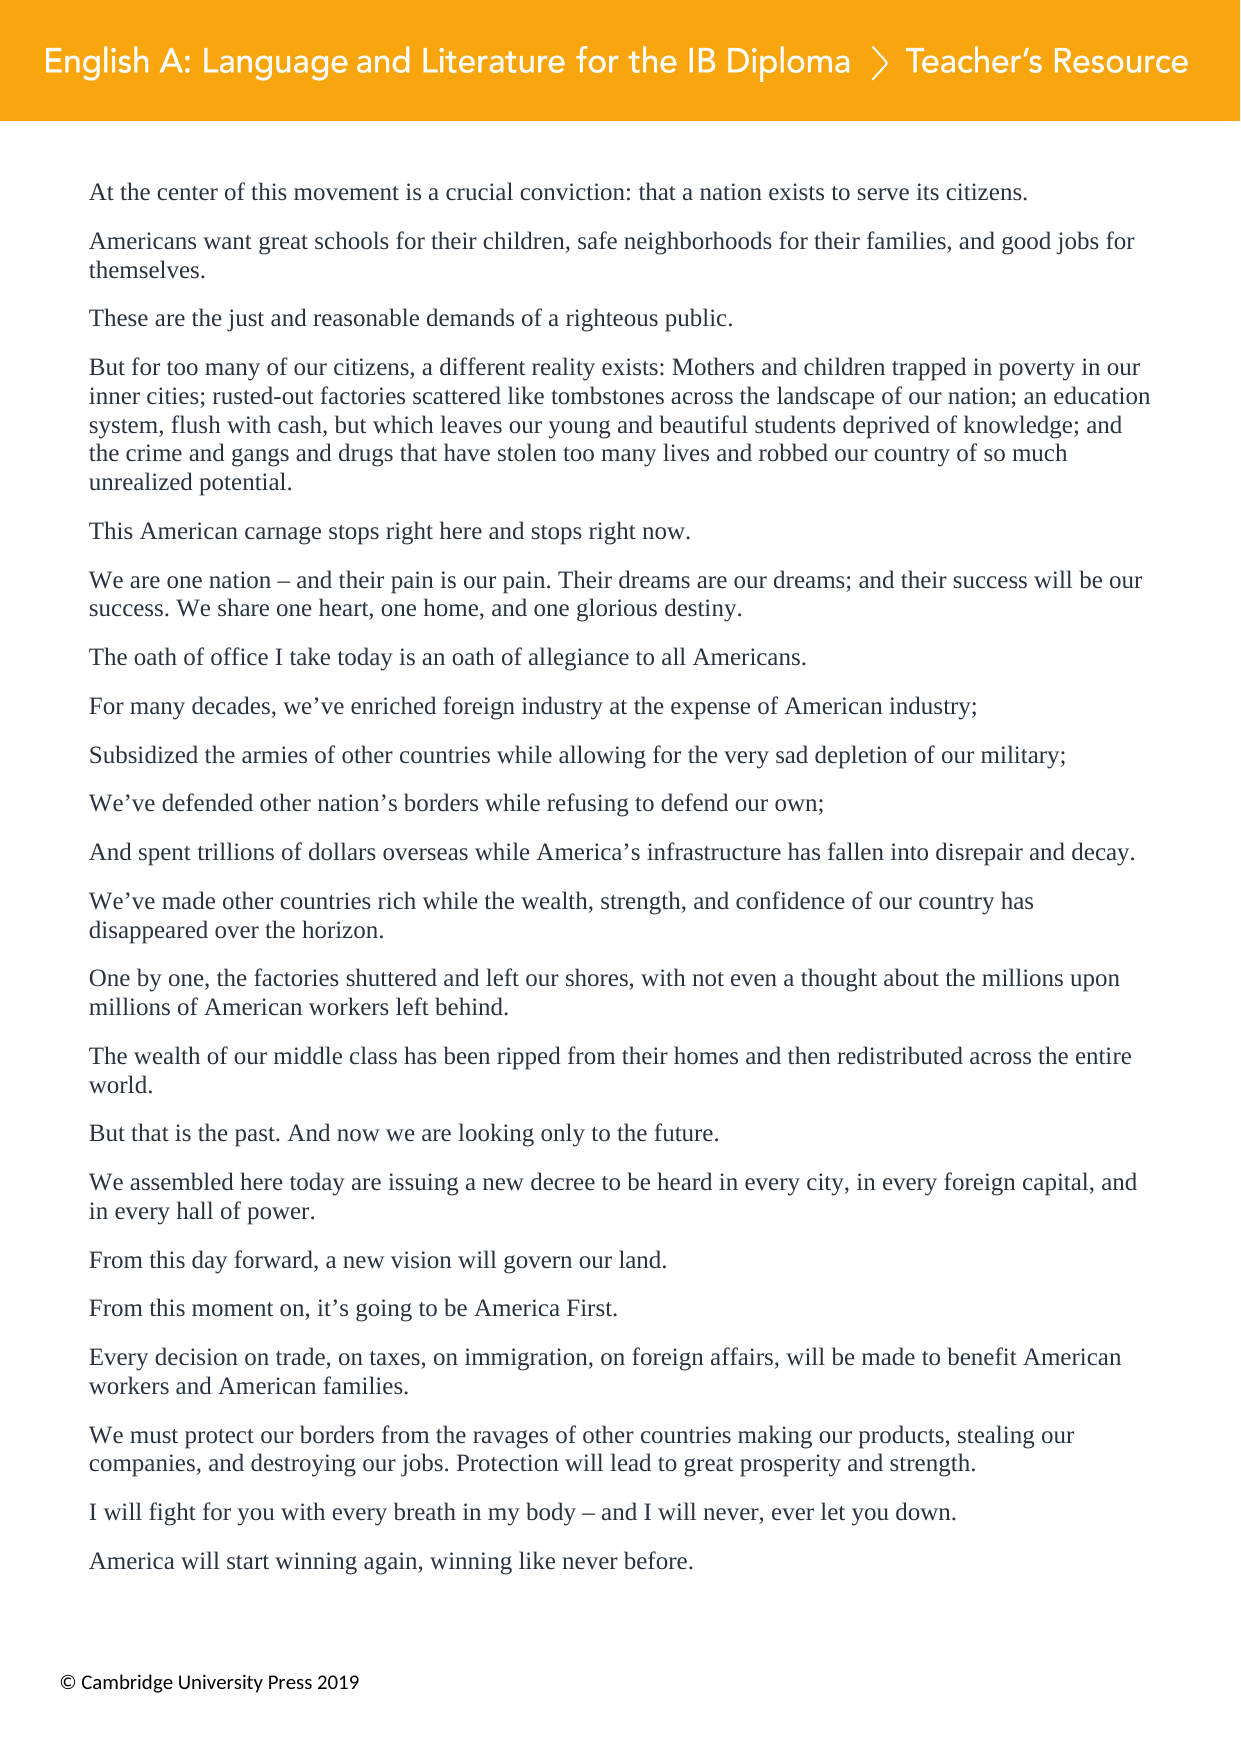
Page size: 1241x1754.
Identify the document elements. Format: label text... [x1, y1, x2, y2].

text America will start winning again, winning like never before. [89, 1546, 1152, 1575]
text We are one nation – and their pain is our pain. Their dreams are our dreams; and their success will be our success. We share one heart, one home, and one glorious destiny. [89, 565, 1152, 622]
text For many decades, we’ve enriched foreign industry at the expense of American industry; [89, 691, 1152, 720]
text And spent trillions of dollars overseas while America’s infrastructure has fallen into disrepair and decay. [89, 837, 1152, 866]
text But for too many of our citizens, a different reality exists: Mothers and children trapped in poverty in our inner cities; rusted-out factories scattered like tombstones across the landscape of our nation; an education system, flush with cash, but which leaves our young and beautiful students deprived of knowledge; and the crime and gangs and drugs that have stolen too many lives and robbed our country of so much unrealized potential. [89, 352, 1152, 496]
text Americans want great schools for their children, safe neighborhoods for their families, and good jobs for themselves. [89, 226, 1152, 283]
text At the center of this movement is a crucial conviction: that a nation exists to serve its citizens. [89, 177, 1152, 206]
text From this day forward, a new vision will govern our land. [89, 1245, 1152, 1273]
text The oath of office I take today is an oath of allegiance to all Americans. [89, 642, 1152, 671]
text The wealth of our middle class has been ripped from their homes and then redistributed across the entire world. [89, 1041, 1152, 1098]
text These are the just and reasonable demands of a righteous public. [89, 303, 1152, 332]
text We’ve defended other nation’s borders while refusing to defend our own; [89, 788, 1152, 817]
text We’ve made other countries rich while the wealth, strength, and confidence of our country has disappeared over the horizon. [89, 886, 1152, 943]
text I will fight for you with every breath in my body – and I will never, ever let you down. [89, 1497, 1152, 1526]
text But that is the past. And now we are looking only to the future. [89, 1118, 1152, 1147]
picture [0, 0, 1241, 121]
text We assembled here today are issuing a new decree to be heard in every city, in every foreign capital, and in every hall of power. [89, 1167, 1152, 1225]
text One by one, the factories shuttered and left our shores, with not even a thought about the millions upon millions of American workers left behind. [89, 963, 1152, 1021]
text This American carnage stops right here and stops right now. [89, 516, 1152, 545]
text Every decision on trade, on taxes, on immigration, on foreign affairs, will be made to benefit American workers and American families. [89, 1342, 1152, 1400]
text Subsidized the armies of other countries while allowing for the very sad depletion of our military; [89, 740, 1152, 768]
text We must protect our borders from the ravages of other countries making our products, stealing our companies, and destroying our jobs. Protection will lead to great prosperity and strength. [89, 1420, 1152, 1477]
text From this moment on, it’s going to be America First. [89, 1293, 1152, 1322]
